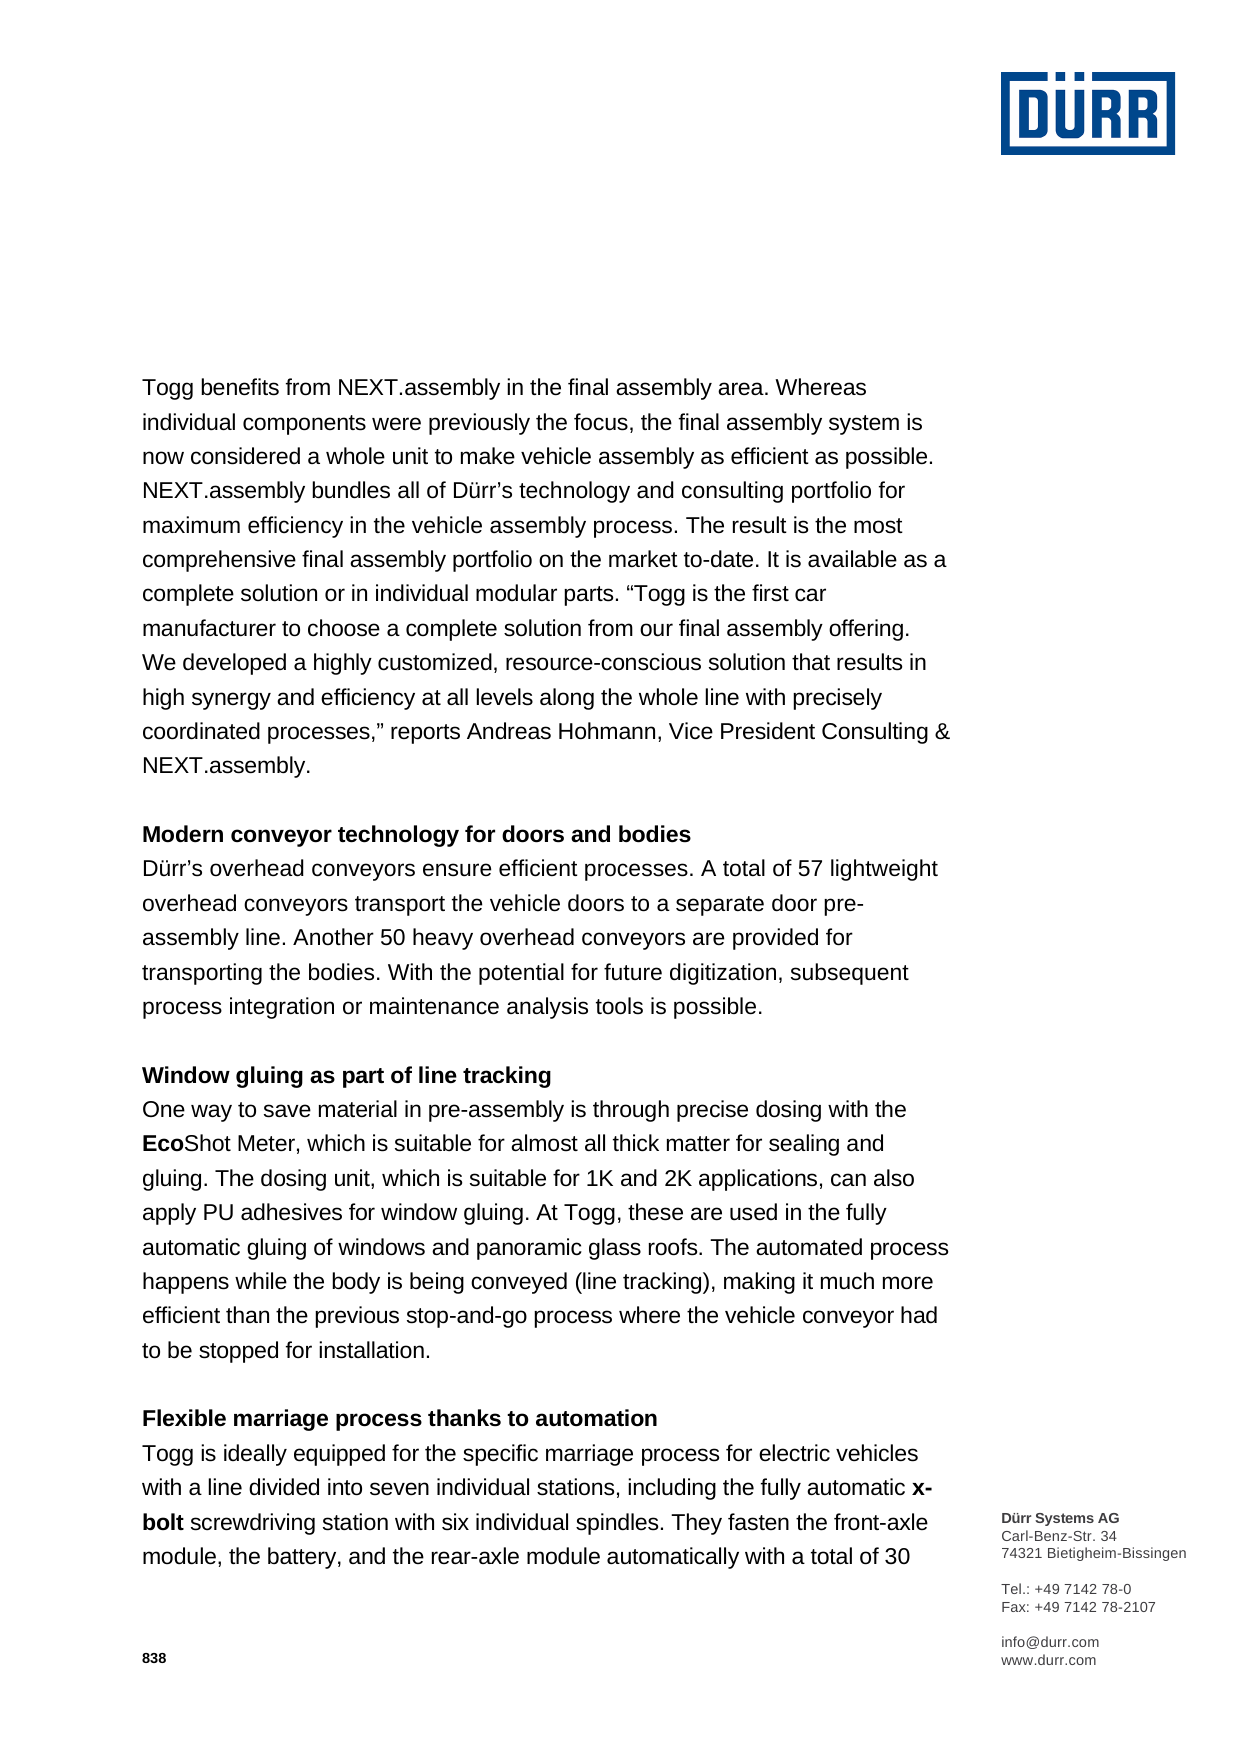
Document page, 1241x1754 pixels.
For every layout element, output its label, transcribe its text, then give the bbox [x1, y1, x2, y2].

text Window gluing as part of line tracking [142, 1054, 951, 1088]
text One way to save material in pre-assembly is through precise dosing with the EcoShot Meter, which is suitable for almost all thick matter for sealing and gluing. The dosing unit, which is suitable for 1K and 2K applications, can also apply PU adhesives for window gluing. At Togg, these are used in the fully automatic gluing of windows and panoramic glass roofs. The automated process happens while the body is being conveyed (line tracking), making it much more efficient than the previous stop-and-go process where the vehicle conveyor had to be stopped for installation. [142, 1088, 951, 1363]
picture [1001, 72, 1175, 155]
text Dürr’s overhead conveyors ensure efficient processes. A total of 57 lightweight overhead conveyors transport the vehicle doors to a separate door pre-assembly line. Another 50 heavy overhead conveyors are provided for transporting the bodies. With the potential for future digitization, subsequent process integration or maintenance analysis tools is possible. [142, 847, 951, 1019]
text Togg benefits from NEXT.assembly in the final assembly area. Whereas individual components were previously the focus, the final assembly system is now considered a whole unit to make vehicle assembly as efficient as possible. NEXT.assembly bundles all of Dürr’s technology and consulting portfolio for maximum efficiency in the vehicle assembly process. The result is the most comprehensive final assembly portfolio on the market to-date. It is available as a complete solution or in individual modular parts. “Togg is the first car manufacturer to choose a complete solution from our final assembly offering. We developed a highly customized, resource-conscious solution that results in high synergy and efficiency at all levels along the whole line with precisely coordinated processes,” reports Andreas Hohmann, Vice President Consulting & NEXT.assembly. [142, 366, 951, 779]
text Modern conveyor technology for doors and bodies [142, 813, 951, 847]
text Flexible marriage process thanks to automation [142, 1397, 951, 1432]
